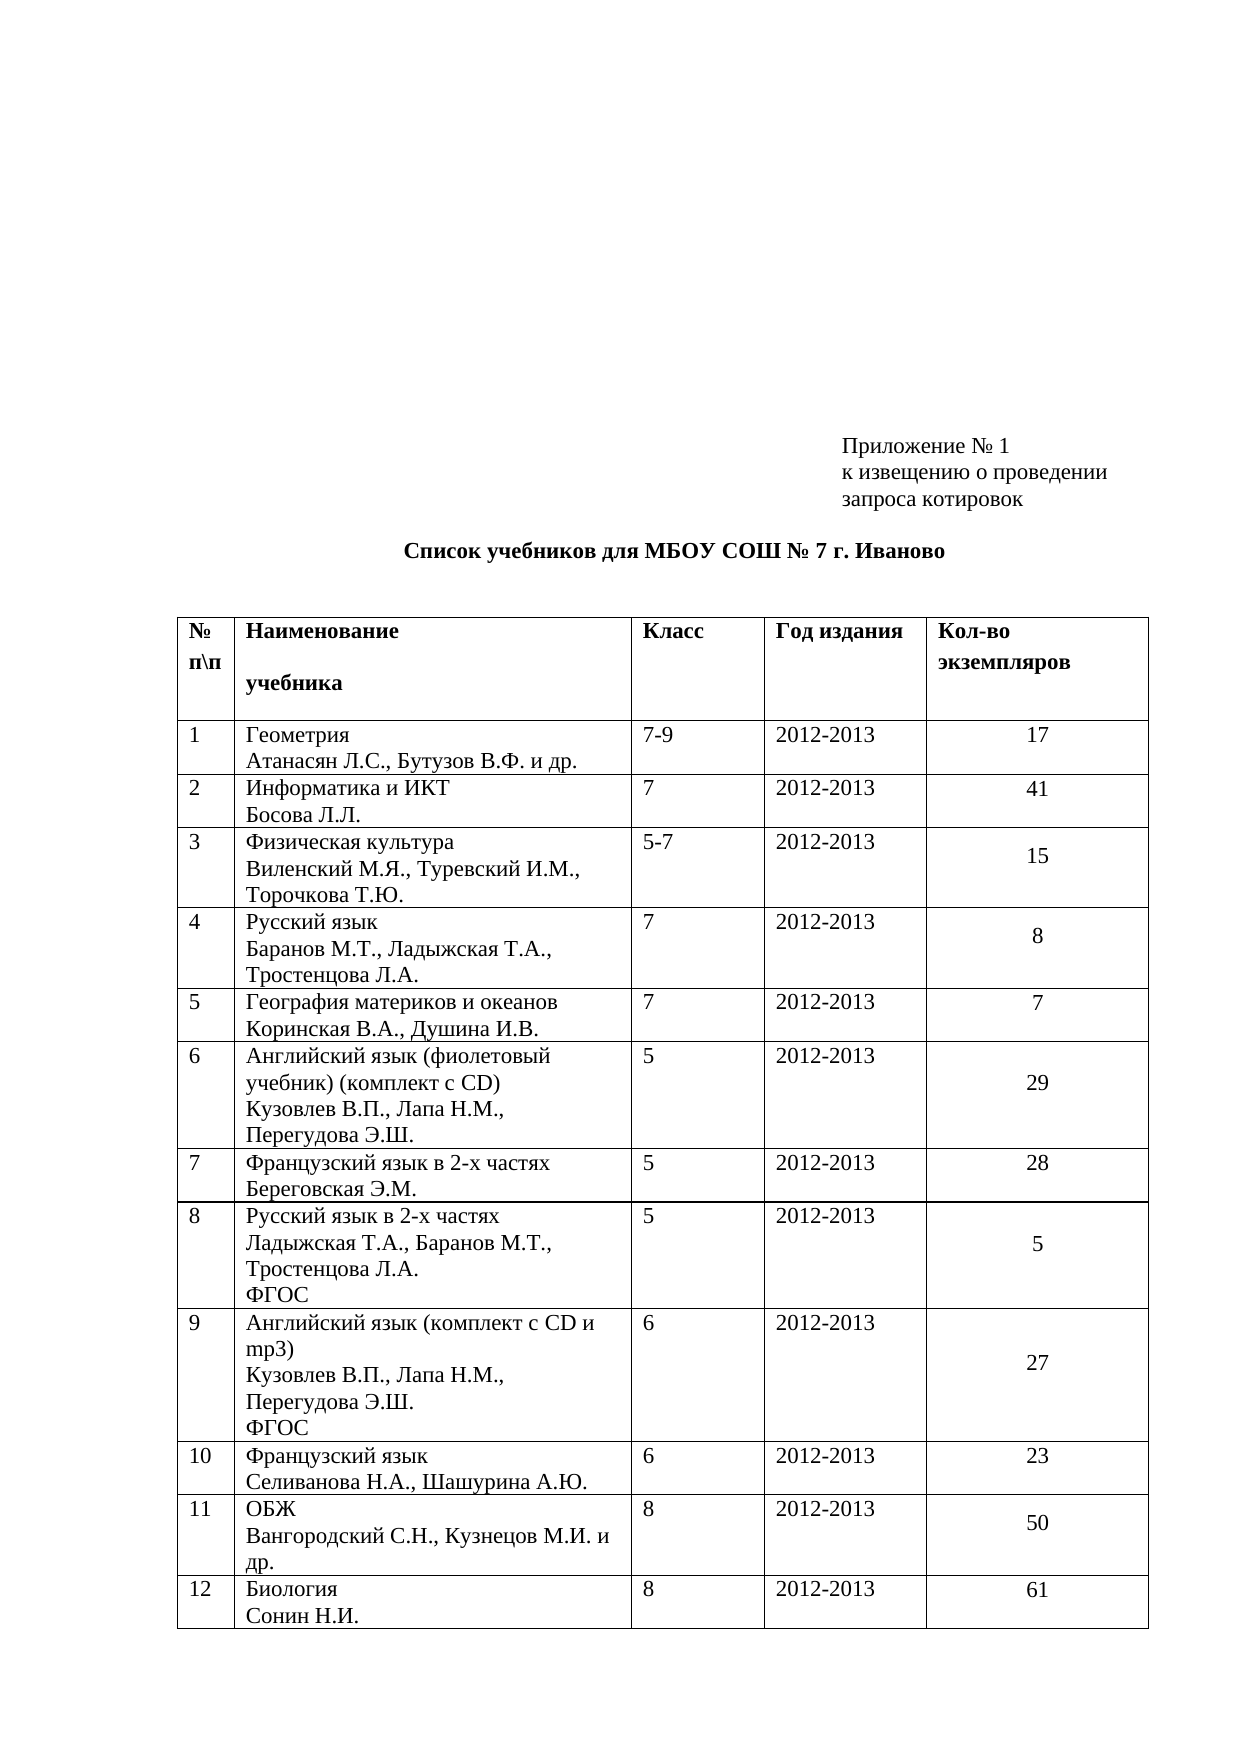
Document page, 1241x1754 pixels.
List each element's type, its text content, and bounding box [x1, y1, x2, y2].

table_cell 5 [632, 1149, 764, 1201]
table_cell 27 [927, 1309, 1148, 1441]
table_cell Геометрия Атанасян Л.С., Бутузов В.Ф. и др. [235, 721, 631, 773]
table_cell 2012-2013 [765, 1149, 926, 1201]
table_cell Биология Сонин Н.И. [235, 1576, 631, 1628]
table_cell 2012-2013 [765, 1495, 926, 1574]
table_cell Информатика и ИКТ Босова Л.Л. [235, 775, 631, 827]
table_cell 2012-2013 [765, 1203, 926, 1308]
table_cell Английский язык (фиолетовый учебник) (комплект с CD) Кузовлев В.П., Лапа Н.М., Перегудова Э.Ш. [235, 1042, 631, 1148]
text Приложение № 1 [842, 432, 1152, 458]
table_cell 1 [178, 721, 234, 773]
table_header Год издания [765, 618, 926, 720]
table_cell Французский язык в 2-х частях Береговская Э.М. [235, 1149, 631, 1201]
table_cell 61 [927, 1576, 1148, 1628]
table_cell 2012-2013 [765, 721, 926, 773]
table_cell География материков и океанов Коринская В.А., Душина И.В. [235, 989, 631, 1041]
table_cell 8 [632, 1576, 764, 1628]
table_cell 6 [632, 1442, 764, 1494]
table_cell Физическая культура Виленский М.Я., Туревский И.М., Торочкова Т.Ю. [235, 828, 631, 907]
text запроса котировок [842, 485, 1152, 511]
table_cell 2012-2013 [765, 1042, 926, 1148]
table_cell 5 [632, 1042, 764, 1148]
table_cell 5-7 [632, 828, 764, 907]
table_cell 2012-2013 [765, 989, 926, 1041]
table_header Кол-во экземпляров [927, 618, 1148, 720]
table_cell 7-9 [632, 721, 764, 773]
table_cell 10 [178, 1442, 234, 1494]
table_cell 2 [178, 775, 234, 827]
table_cell 7 [178, 1149, 234, 1201]
table_cell 23 [927, 1442, 1148, 1494]
table_cell Русский язык Баранов М.Т., Ладыжская Т.А., Тростенцова Л.А. [235, 908, 631, 987]
table_cell 12 [178, 1576, 234, 1628]
table_cell 7 [632, 908, 764, 987]
table_cell 2012-2013 [765, 828, 926, 907]
table_cell 6 [178, 1042, 234, 1148]
table_cell 2012-2013 [765, 1576, 926, 1628]
table_cell 7 [927, 989, 1148, 1041]
table_header Наименование учебника [235, 618, 631, 720]
table_cell 2012-2013 [765, 1309, 926, 1441]
table_cell 11 [178, 1495, 234, 1574]
table_cell 9 [178, 1309, 234, 1441]
table_header Класс [632, 618, 764, 720]
table_cell 15 [927, 828, 1148, 907]
table_cell 5 [178, 989, 234, 1041]
table_cell 17 [927, 721, 1148, 773]
table_cell 8 [178, 1203, 234, 1308]
text к извещению о проведении [842, 458, 1152, 485]
table_cell 50 [927, 1495, 1148, 1574]
table_cell 2012-2013 [765, 1442, 926, 1494]
table_cell 4 [178, 908, 234, 987]
table_cell 2012-2013 [765, 775, 926, 827]
table_cell Французский язык Селиванова Н.А., Шашурина А.Ю. [235, 1442, 631, 1494]
table_cell 3 [178, 828, 234, 907]
table_cell Русский язык в 2-х частях Ладыжская Т.А., Баранов М.Т., Тростенцова Л.А. ФГОС [235, 1203, 631, 1308]
table_cell 5 [632, 1203, 764, 1308]
table_cell 2012-2013 [765, 908, 926, 987]
text Список учебников для МБОУ СОШ № 7 г. Иваново [177, 537, 1152, 564]
table_cell 7 [632, 989, 764, 1041]
table_cell 7 [632, 775, 764, 827]
table_header № п\п [178, 618, 234, 720]
table_cell 6 [632, 1309, 764, 1441]
table_cell ОБЖ Вангородский С.Н., Кузнецов М.И. и др. [235, 1495, 631, 1574]
table_cell 28 [927, 1149, 1148, 1201]
table_cell 8 [632, 1495, 764, 1574]
table_cell 5 [927, 1203, 1148, 1308]
table_cell Английский язык (комплект с CD и mp3) Кузовлев В.П., Лапа Н.М., Перегудова Э.Ш. ФГОС [235, 1309, 631, 1441]
table_cell 8 [927, 908, 1148, 987]
table_cell 29 [927, 1042, 1148, 1148]
table_cell 41 [927, 775, 1148, 827]
